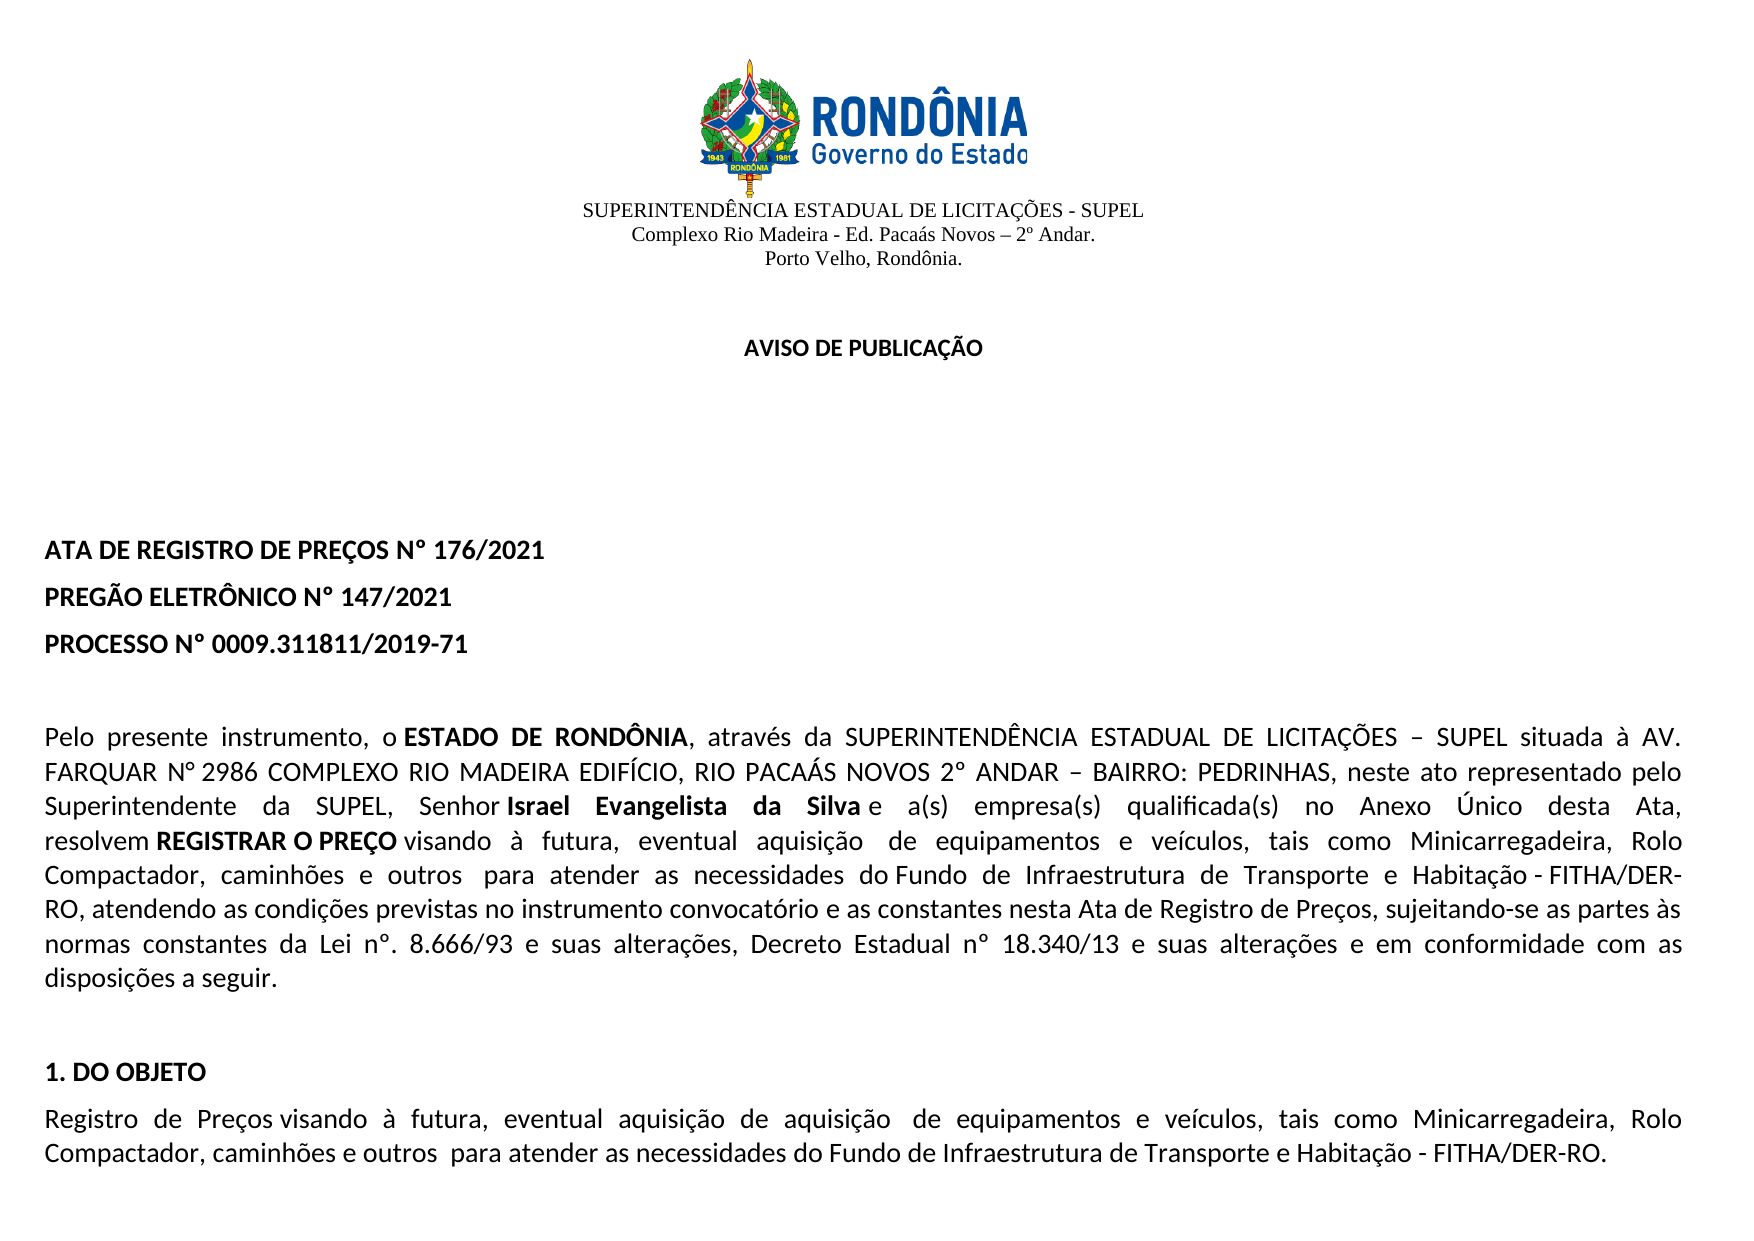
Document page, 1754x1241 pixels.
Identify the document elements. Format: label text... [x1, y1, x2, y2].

text Registro de Preços visando à futura, eventual aquisição de aquisição de equipamentos e veículos, tais como Minicarregadeira, Rolo Compactador, caminhões e outros para atender as necessidades do Fundo de Infraestrutura de Transporte e Habitação - FITHA/DER-RO. [44, 1101, 1682, 1169]
text PROCESSO Nº 0009.311811/2019-71 [44, 626, 1682, 660]
text 1. DO OBJETO [44, 1054, 1682, 1088]
text SUPERINTENDÊNCIA ESTADUAL DE LICITAÇÕES - SUPEL [32, 198, 1695, 222]
text Complexo Rio Madeira - Ed. Pacaás Novos – 2º Andar. [32, 222, 1695, 246]
text AVISO DE PUBLICAÇÃO [32, 299, 1695, 362]
text ATA DE REGISTRO DE PREÇOS Nº 176/2021 [44, 532, 1682, 566]
text PREGÃO ELETRÔNICO Nº 147/2021 [44, 579, 1682, 613]
text Porto Velho, Rondônia. [32, 246, 1695, 270]
picture [699, 59, 1028, 198]
text Pelo presente instrumento, o ESTADO DE RONDÔNIA, através da SUPERINTENDÊNCIA ESTADUAL DE LICITAÇÕES – SUPEL situada à AV. FARQUAR N° 2986 COMPLEXO RIO MADEIRA EDIFÍCIO, RIO PACAÁS NOVOS 2º ANDAR – BAIRRO: PEDRINHAS, neste ato representado pelo Superintendente da SUPEL, Senhor Israel Evangelista da Silva e a(s) empresa(s) qualificada(s) no Anexo Único desta Ata, resolvem REGISTRAR O PREÇO visando à futura, eventual aquisição de equipamentos e veículos, tais como Minicarregadeira, Rolo Compactador, caminhões e outros para atender as necessidades do Fundo de Infraestrutura de Transporte e Habitação - FITHA/DER-RO, atendendo as condições previstas no instrumento convocatório e as constantes nesta Ata de Registro de Preços, sujeitando-se as partes às normas constantes da Lei nº. 8.666/93 e suas alterações, Decreto Estadual nº 18.340/13 e suas alterações e em conformidade com as disposições a seguir. [44, 719, 1682, 994]
